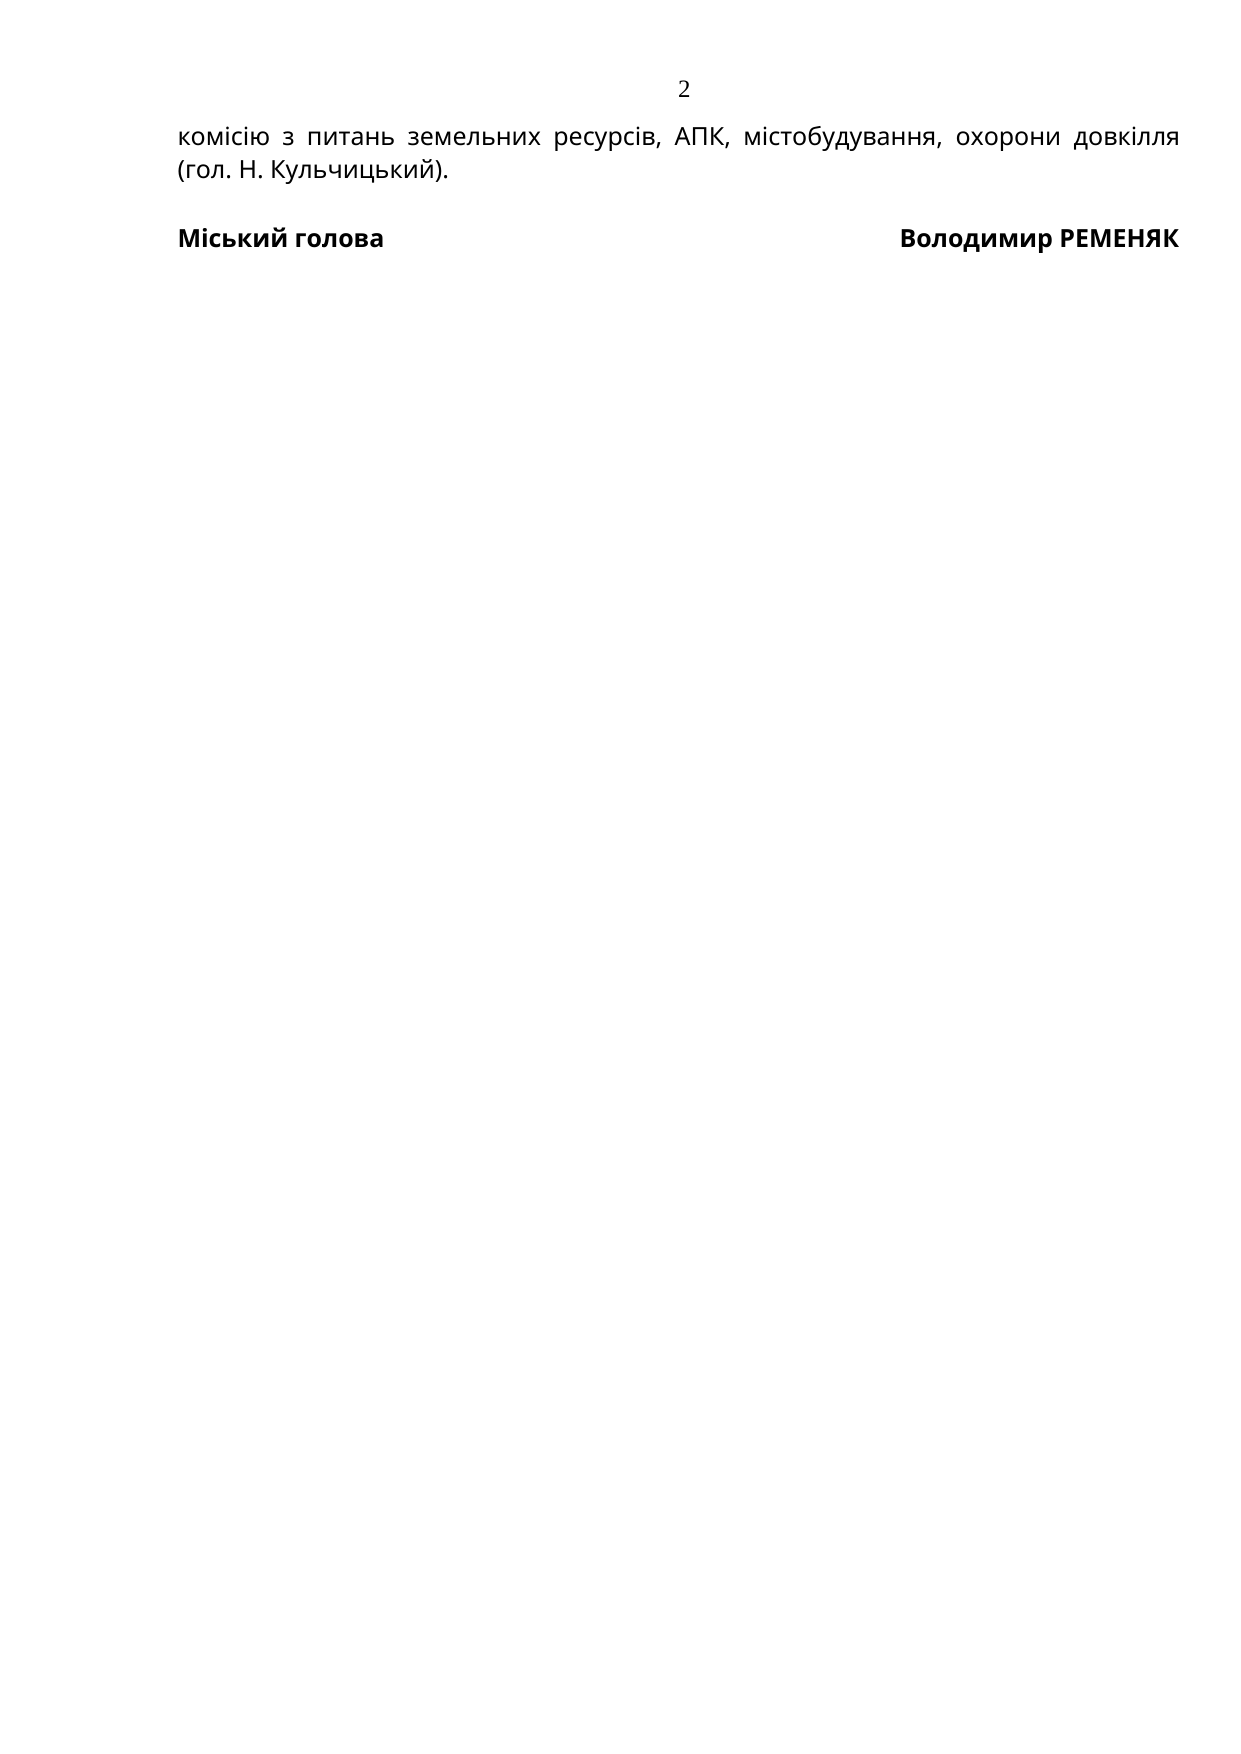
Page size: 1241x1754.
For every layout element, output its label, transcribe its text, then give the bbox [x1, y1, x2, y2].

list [177, 118, 1181, 186]
text Міський голова Володимир РЕМЕНЯК [177, 220, 1181, 254]
